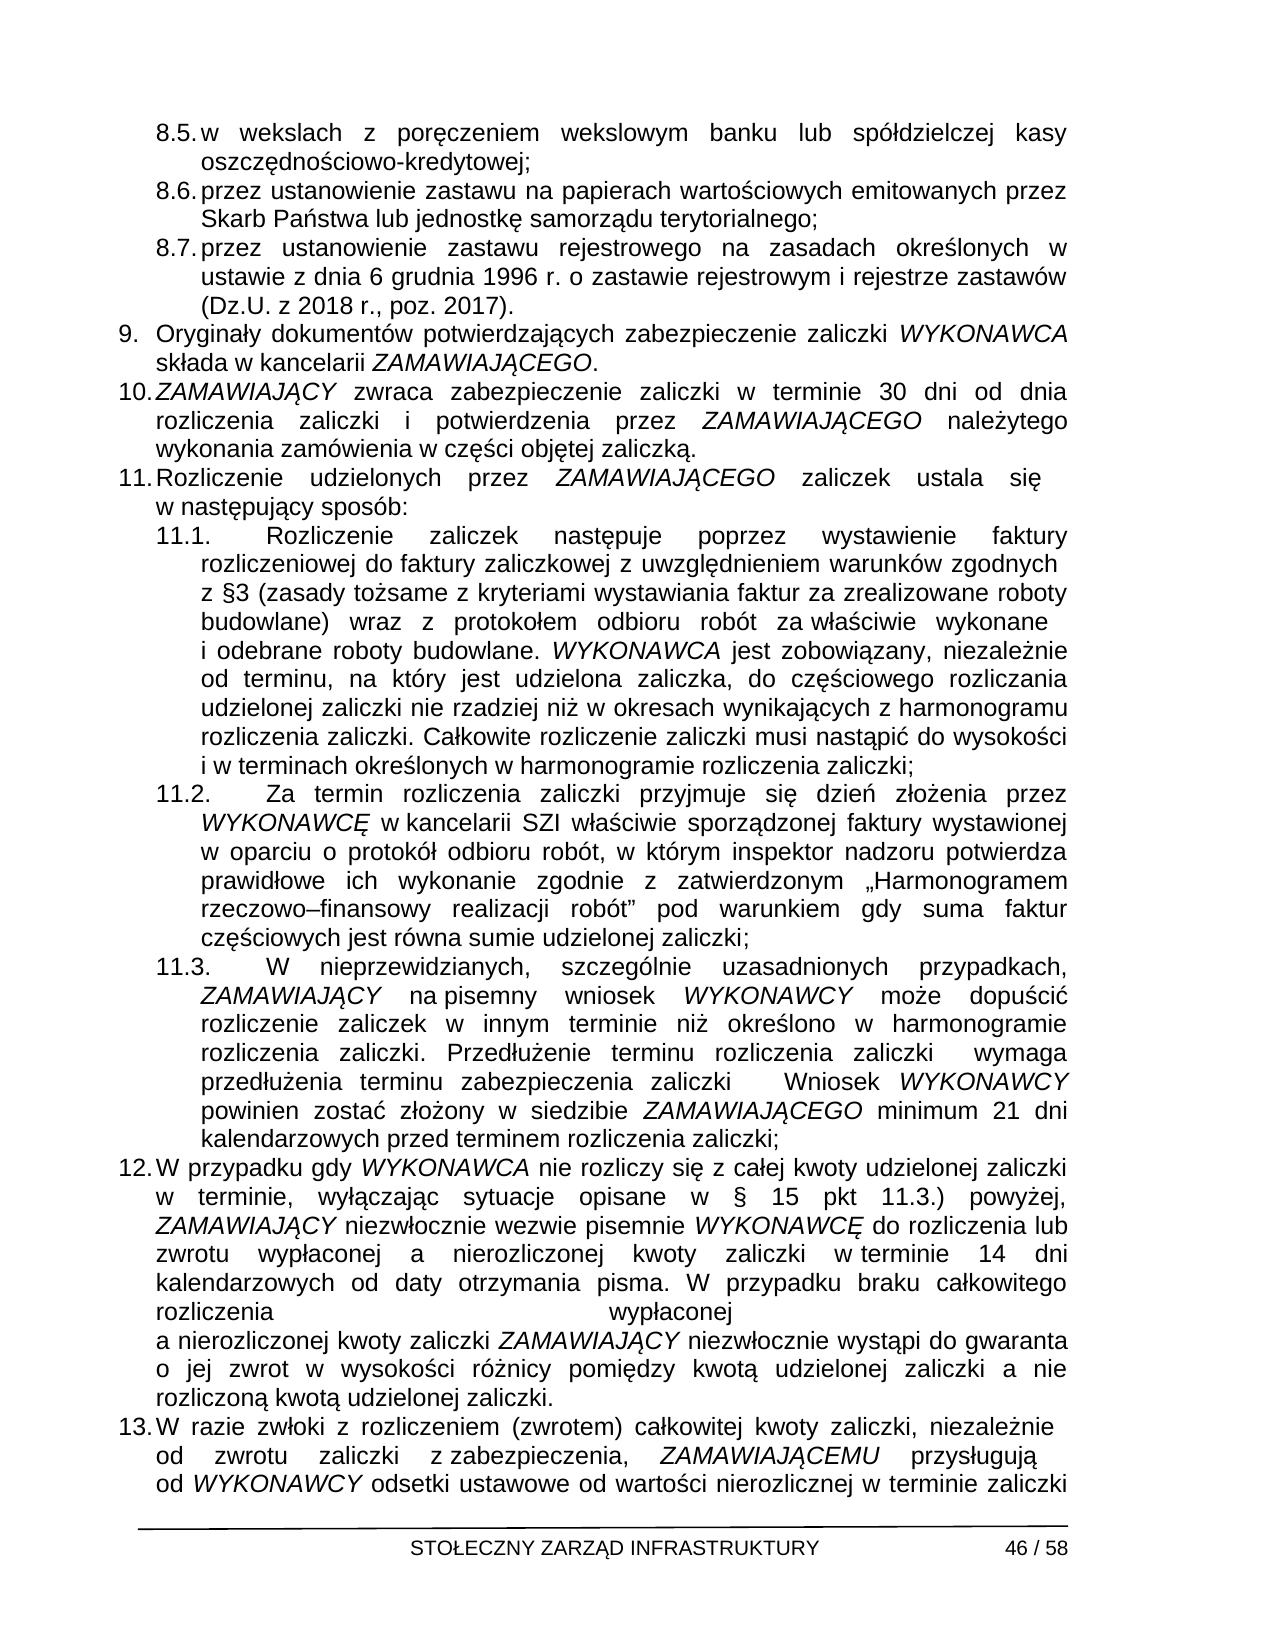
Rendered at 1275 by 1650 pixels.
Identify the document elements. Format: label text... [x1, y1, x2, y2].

list przez ustanowienie zastawu rejestrowego na zasadach określonych w ustawie z dnia 6 grudnia 1996 r. o zastawie rejestrowym i rejestrze zastawów (Dz.U. z 2018 r., poz. 2017). [156, 233, 1068, 319]
list Rozliczenie udzielonych przez ZAMAWIAJĄCEGO zaliczek ustala się w następujący sposób: [118, 463, 1068, 521]
list W nieprzewidzianych, szczególnie uzasadnionych przypadkach, ZAMAWIAJĄCY na pisemny wniosek WYKONAWCY może dopuścić rozliczenie zaliczek w innym terminie niż określono w harmonogramie rozliczenia zaliczki. Przedłużenie terminu rozliczenia zaliczki wymaga przedłużenia terminu zabezpieczenia zaliczki Wniosek WYKONAWCY powinien zostać złożony w siedzibie ZAMAWIAJĄCEGO minimum 21 dni kalendarzowych przed terminem rozliczenia zaliczki; [156, 952, 1068, 1153]
list w wekslach z poręczeniem wekslowym banku lub spółdzielczej kasy oszczędnościowo-kredytowej; [156, 118, 1068, 176]
list Rozliczenie zaliczek następuje poprzez wystawienie faktury rozliczeniowej do faktury zaliczkowej z uwzględnieniem warunków zgodnych z §3 (zasady tożsame z kryteriami wystawiania faktur za zrealizowane roboty budowlane) wraz z protokołem odbioru robót za właściwie wykonane i odebrane roboty budowlane. WYKONAWCA jest zobowiązany, niezależnie od terminu, na który jest udzielona zaliczka, do częściowego rozliczania udzielonej zaliczki nie rzadziej niż w okresach wynikających z harmonogramu rozliczenia zaliczki. Całkowite rozliczenie zaliczki musi nastąpić do wysokości i w terminach określonych w harmonogramie rozliczenia zaliczki; [156, 521, 1068, 779]
list W przypadku gdy WYKONAWCA nie rozliczy się z całej kwoty udzielonej zaliczki w terminie, wyłączając sytuacje opisane w § 15 pkt 11.3.) powyżej, ZAMAWIAJĄCY niezwłocznie wezwie pisemnie WYKONAWCĘ do rozliczenia lub zwrotu wypłaconej a nierozliczonej kwoty zaliczki w terminie 14 dni kalendarzowych od daty otrzymania pisma. W przypadku braku całkowitego rozliczenia wypłaconej a nierozliczonej kwoty zaliczki ZAMAWIAJĄCY niezwłocznie wystąpi do gwaranta o jej zwrot w wysokości różnicy pomiędzy kwotą udzielonej zaliczki a nie rozliczoną kwotą udzielonej zaliczki. [118, 1153, 1068, 1412]
list ZAMAWIAJĄCY zwraca zabezpieczenie zaliczki w terminie 30 dni od dnia rozliczenia zaliczki i potwierdzenia przez ZAMAWIAJĄCEGO należytego wykonania zamówienia w części objętej zaliczką. [118, 377, 1068, 463]
list Za termin rozliczenia zaliczki przyjmuje się dzień złożenia przez WYKONAWCĘ w kancelarii SZI właściwie sporządzonej faktury wystawionej w oparciu o protokół odbioru robót, w którym inspektor nadzoru potwierdza prawidłowe ich wykonanie zgodnie z zatwierdzonym „Harmonogramem rzeczowo–finansowy realizacji robót” pod warunkiem gdy suma faktur częściowych jest równa sumie udzielonej zaliczki; [156, 779, 1068, 952]
list przez ustanowienie zastawu na papierach wartościowych emitowanych przez Skarb Państwa lub jednostkę samorządu terytorialnego; [156, 176, 1068, 233]
list Oryginały dokumentów potwierdzających zabezpieczenie zaliczki WYKONAWCA składa w kancelarii ZAMAWIAJĄCEGO. [118, 319, 1068, 377]
